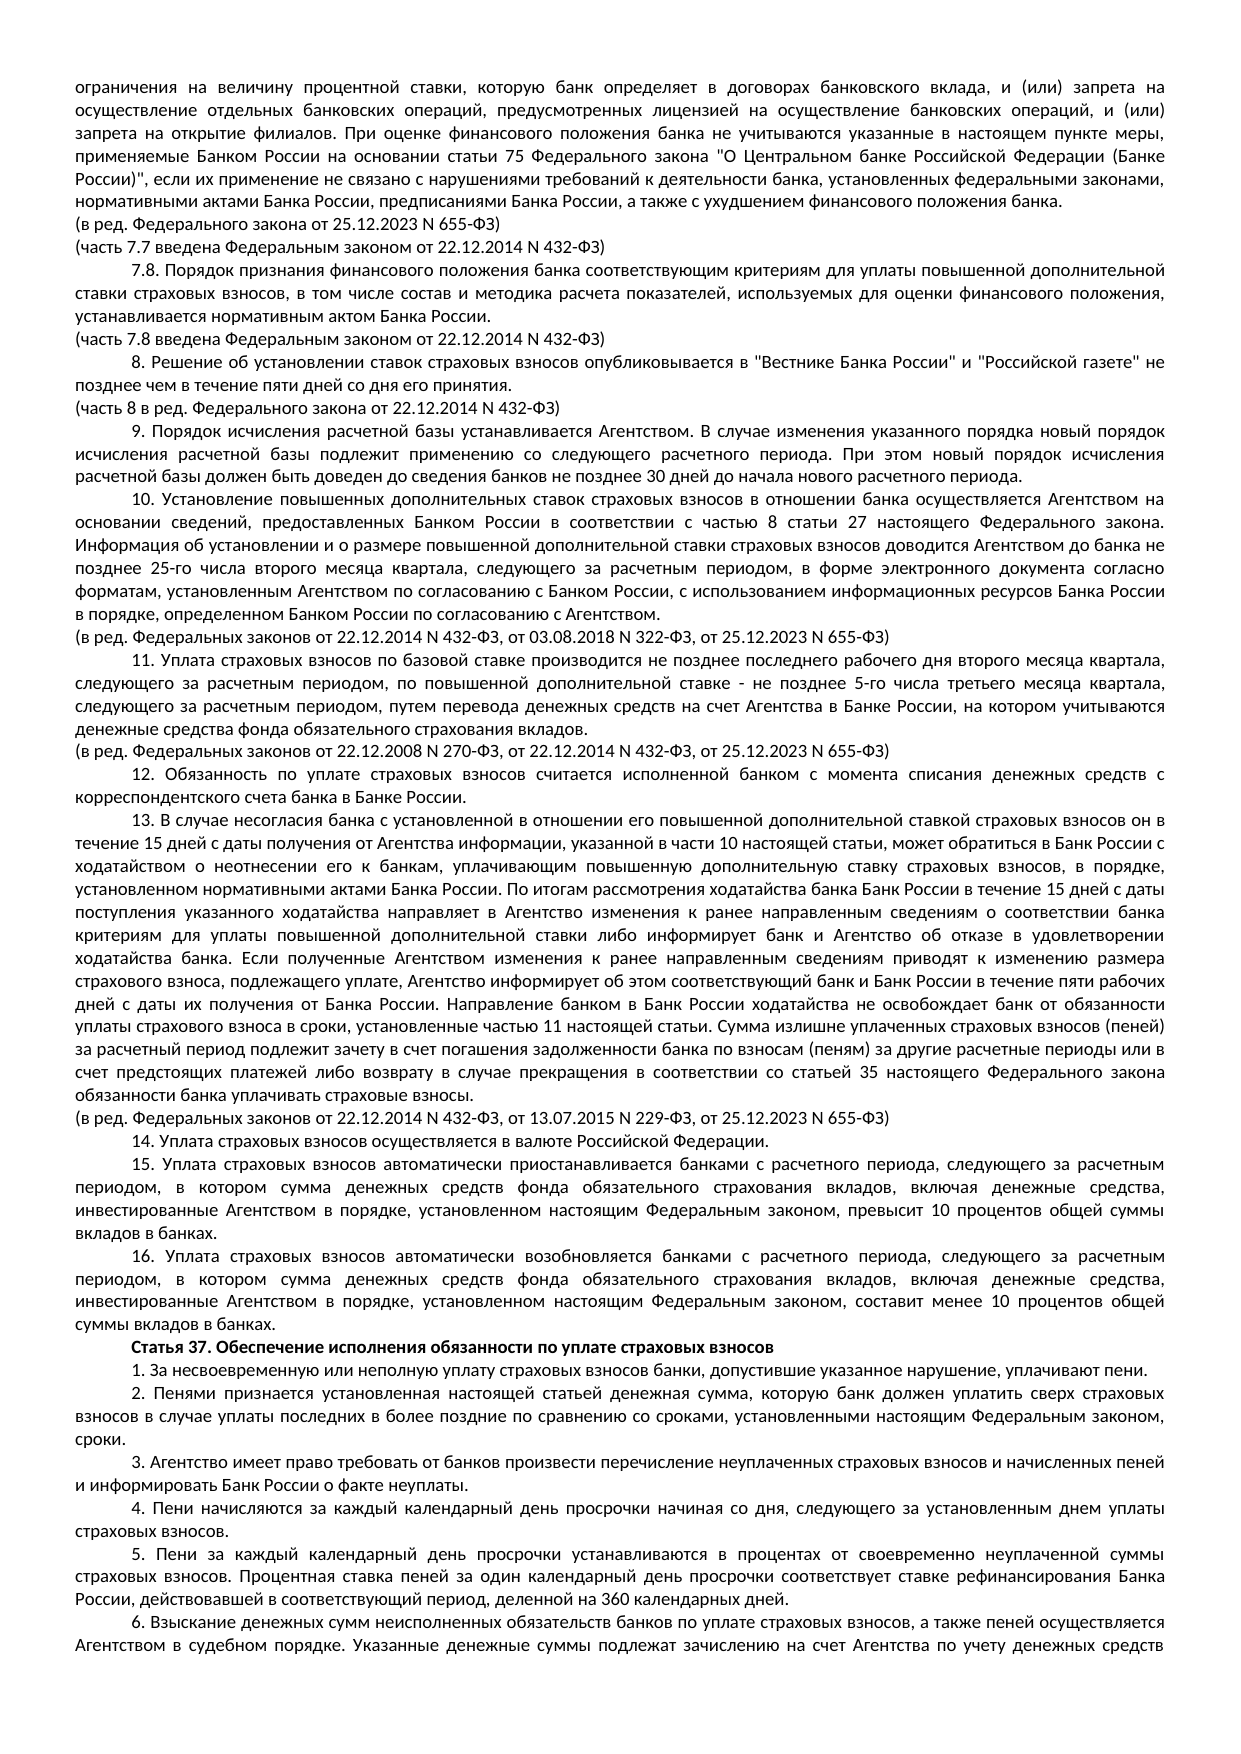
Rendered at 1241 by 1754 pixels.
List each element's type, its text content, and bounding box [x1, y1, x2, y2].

title Статья 37. Обеспечение исполнения обязанности по уплате страховых взносов [75, 1335, 1165, 1358]
text (в ред. Федеральных законов от 22.12.2008 N 270-ФЗ, от 22.12.2014 N 432-ФЗ, от 25.12.2023 N 655-ФЗ) [75, 739, 1165, 762]
text 14. Уплата страховых взносов осуществляется в валюте Российской Федерации. [75, 1129, 1165, 1152]
text 1. За несвоевременную или неполную уплату страховых взносов банки, допустившие указанное нарушение, уплачивают пени. [75, 1358, 1165, 1381]
text 13. В случае несогласия банка с установленной в отношении его повышенной дополнительной ставкой страховых взносов он в течение 15 дней с даты получения от Агентства информации, указанной в части 10 настоящей статьи, может обратиться в Банк России с ходатайством о неотнесении его к банкам, уплачивающим повышенную дополнительную ставку страховых взносов, в порядке, установленном нормативными актами Банка России. По итогам рассмотрения ходатайства банка Банк России в течение 15 дней с даты поступления указанного ходатайства направляет в Агентство изменения к ранее направленным сведениям о соответствии банка критериям для уплаты повышенной дополнительной ставки либо информирует банк и Агентство об отказе в удовлетворении ходатайства банка. Если полученные Агентством изменения к ранее направленным сведениям приводят к изменению размера страхового взноса, подлежащего уплате, Агентство информирует об этом соответствующий банк и Банк России в течение пяти рабочих дней с даты их получения от Банка России. Направление банком в Банк России ходатайства не освобождает банк от обязанности уплаты страхового взноса в сроки, установленные частью 11 настоящей статьи. Сумма излишне уплаченных страховых взносов (пеней) за расчетный период подлежит зачету в счет погашения задолженности банка по взносам (пеням) за другие расчетные периоды или в счет предстоящих платежей либо возврату в случае прекращения в соответствии со статьей 35 настоящего Федерального закона обязанности банка уплачивать страховые взносы. [75, 808, 1165, 1106]
text 11. Уплата страховых взносов по базовой ставке производится не позднее последнего рабочего дня второго месяца квартала, следующего за расчетным периодом, по повышенной дополнительной ставке - не позднее 5-го числа третьего месяца квартала, следующего за расчетным периодом, путем перевода денежных средств на счет Агентства в Банке России, на котором учитываются денежные средства фонда обязательного страхования вкладов. [75, 648, 1165, 739]
text (в ред. Федеральных законов от 22.12.2014 N 432-ФЗ, от 03.08.2018 N 322-ФЗ, от 25.12.2023 N 655-ФЗ) [75, 625, 1165, 648]
text (в ред. Федеральных законов от 22.12.2014 N 432-ФЗ, от 13.07.2015 N 229-ФЗ, от 25.12.2023 N 655-ФЗ) [75, 1106, 1165, 1129]
text 8. Решение об установлении ставок страховых взносов опубликовывается в "Вестнике Банка России" и "Российской газете" не позднее чем в течение пяти дней со дня его принятия. [75, 350, 1165, 396]
text (часть 8 в ред. Федерального закона от 22.12.2014 N 432-ФЗ) [75, 396, 1165, 419]
text 16. Уплата страховых взносов автоматически возобновляется банками с расчетного периода, следующего за расчетным периодом, в котором сумма денежных средств фонда обязательного страхования вкладов, включая денежные средства, инвестированные Агентством в порядке, установленном настоящим Федеральным законом, составит менее 10 процентов общей суммы вкладов в банках. [75, 1244, 1165, 1335]
text (в ред. Федерального закона от 25.12.2023 N 655-ФЗ) [75, 212, 1165, 235]
text 4. Пени начисляются за каждый календарный день просрочки начиная со дня, следующего за установленным днем уплаты страховых взносов. [75, 1496, 1165, 1542]
text 7.8. Порядок признания финансового положения банка соответствующим критериям для уплаты повышенной дополнительной ставки страховых взносов, в том числе состав и методика расчета показателей, используемых для оценки финансового положения, устанавливается нормативным актом Банка России. [75, 258, 1165, 327]
text 9. Порядок исчисления расчетной базы устанавливается Агентством. В случае изменения указанного порядка новый порядок исчисления расчетной базы подлежит применению со следующего расчетного периода. При этом новый порядок исчисления расчетной базы должен быть доведен до сведения банков не позднее 30 дней до начала нового расчетного периода. [75, 419, 1165, 487]
text 12. Обязанность по уплате страховых взносов считается исполненной банком с момента списания денежных средств с корреспондентского счета банка в Банке России. [75, 762, 1165, 808]
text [75, 1610, 1165, 1656]
text 2. Пенями признается установленная настоящей статьей денежная сумма, которую банк должен уплатить сверх страховых взносов в случае уплаты последних в более поздние по сравнению со сроками, установленными настоящим Федеральным законом, сроки. [75, 1381, 1165, 1450]
text 10. Установление повышенных дополнительных ставок страховых взносов в отношении банка осуществляется Агентством на основании сведений, предоставленных Банком России в соответствии с частью 8 статьи 27 настоящего Федерального закона. Информация об установлении и о размере повышенной дополнительной ставки страховых взносов доводится Агентством до банка не позднее 25-го числа второго месяца квартала, следующего за расчетным периодом, в форме электронного документа согласно форматам, установленным Агентством по согласованию с Банком России, с использованием информационных ресурсов Банка России в порядке, определенном Банком России по согласованию с Агентством. [75, 487, 1165, 625]
text (часть 7.7 введена Федеральным законом от 22.12.2014 N 432-ФЗ) [75, 235, 1165, 258]
text 15. Уплата страховых взносов автоматически приостанавливается банками с расчетного периода, следующего за расчетным периодом, в котором сумма денежных средств фонда обязательного страхования вкладов, включая денежные средства, инвестированные Агентством в порядке, установленном настоящим Федеральным законом, превысит 10 процентов общей суммы вкладов в банках. [75, 1152, 1165, 1244]
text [75, 75, 1165, 212]
text 3. Агентство имеет право требовать от банков произвести перечисление неуплаченных страховых взносов и начисленных пеней и информировать Банк России о факте неуплаты. [75, 1450, 1165, 1496]
text 5. Пени за каждый календарный день просрочки устанавливаются в процентах от своевременно неуплаченной суммы страховых взносов. Процентная ставка пеней за один календарный день просрочки соответствует ставке рефинансирования Банка России, действовавшей в соответствующий период, деленной на 360 календарных дней. [75, 1542, 1165, 1610]
text (часть 7.8 введена Федеральным законом от 22.12.2014 N 432-ФЗ) [75, 327, 1165, 350]
